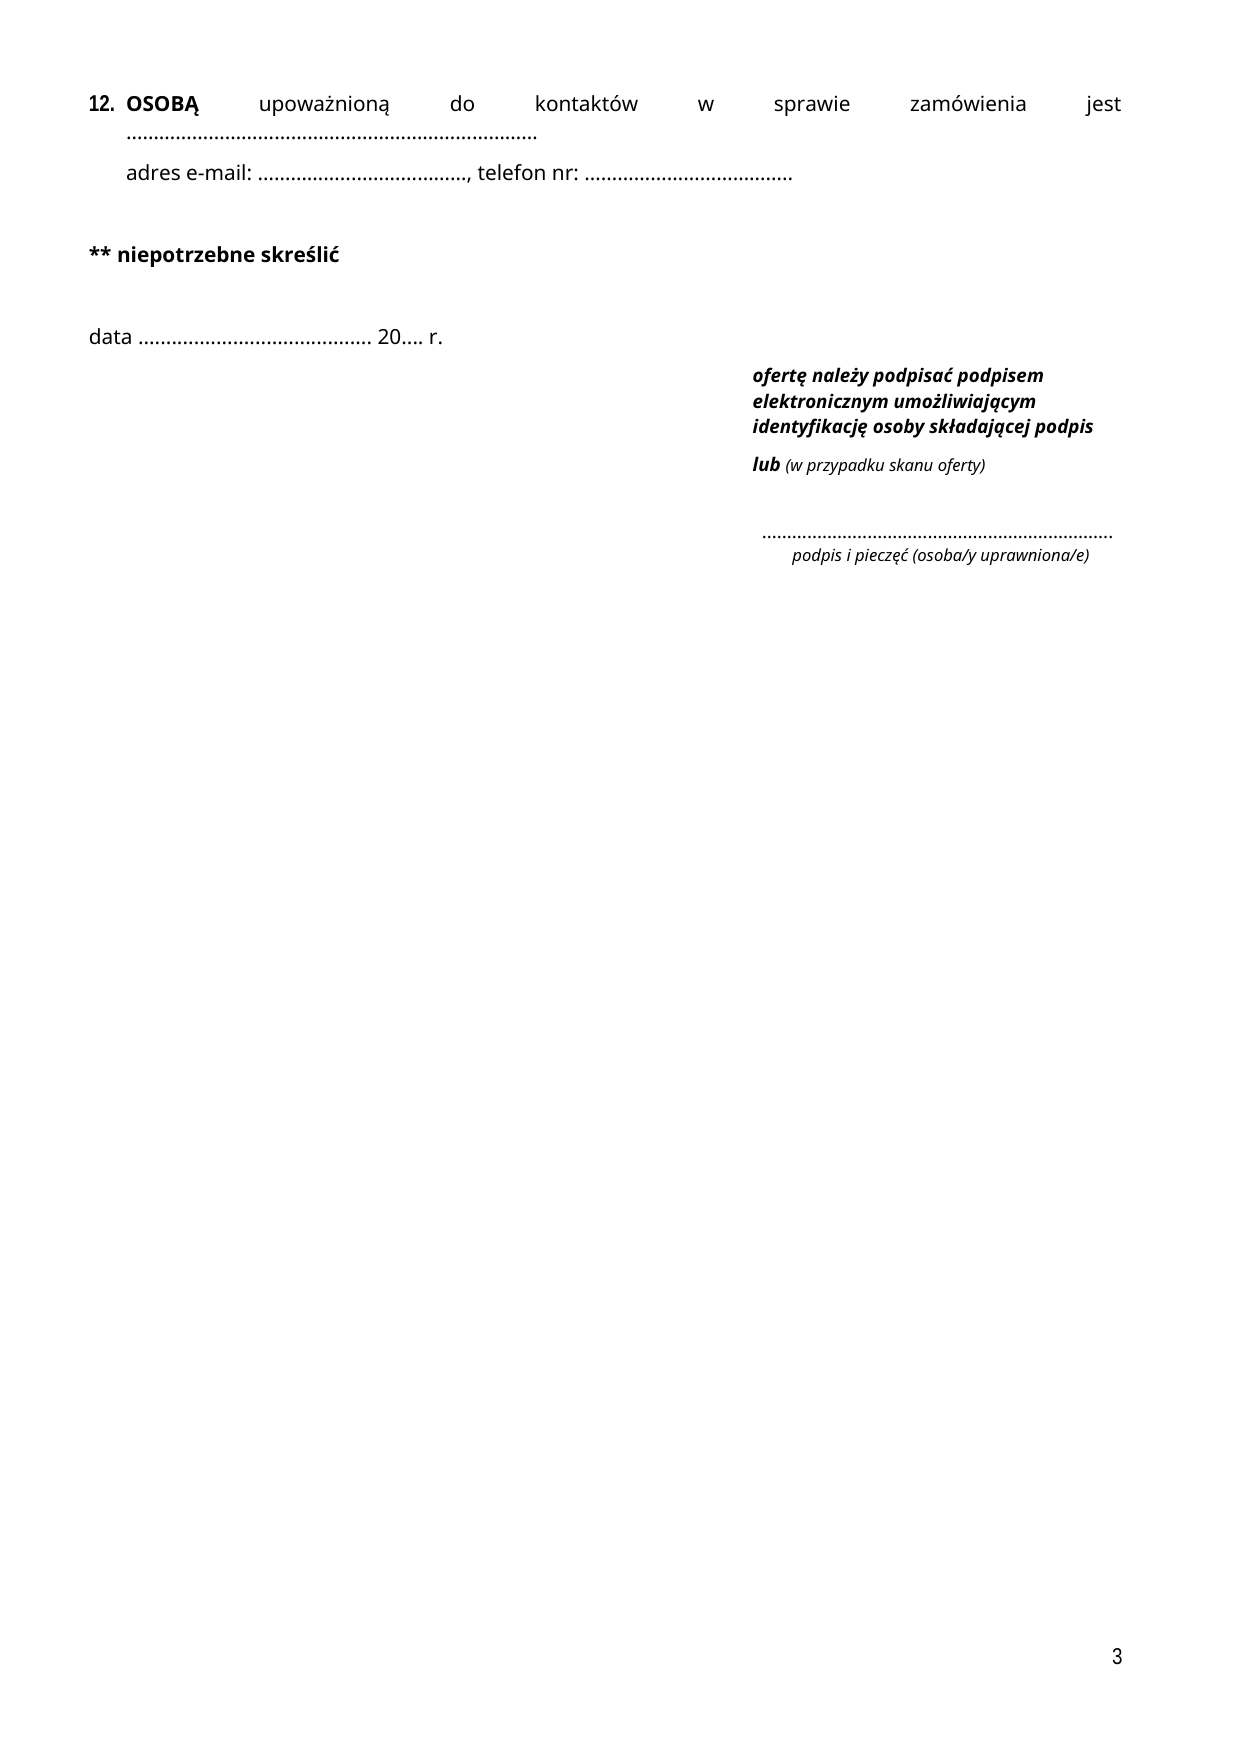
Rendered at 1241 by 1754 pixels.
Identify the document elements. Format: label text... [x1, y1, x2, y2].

text ...................................................................... podpis i pieczęć (osoba/y uprawniona/e) [752, 518, 1122, 566]
text adres e-mail: …………….....………………, telefon nr: ……………………………….. [126, 158, 1122, 186]
text data .......................................... 20.... r. [89, 322, 1122, 350]
text ** niepotrzebne skreślić [89, 240, 1122, 268]
list OSOBĄ upoważnioną do kontaktów w sprawie zamówienia jest ………………………………………………………………… [89, 89, 1122, 146]
text ofertę należy podpisać podpisem elektronicznym umożliwiającym identyfikację osoby składającej podpis [752, 363, 1122, 439]
text lub (w przypadku skanu oferty) [752, 452, 1122, 477]
